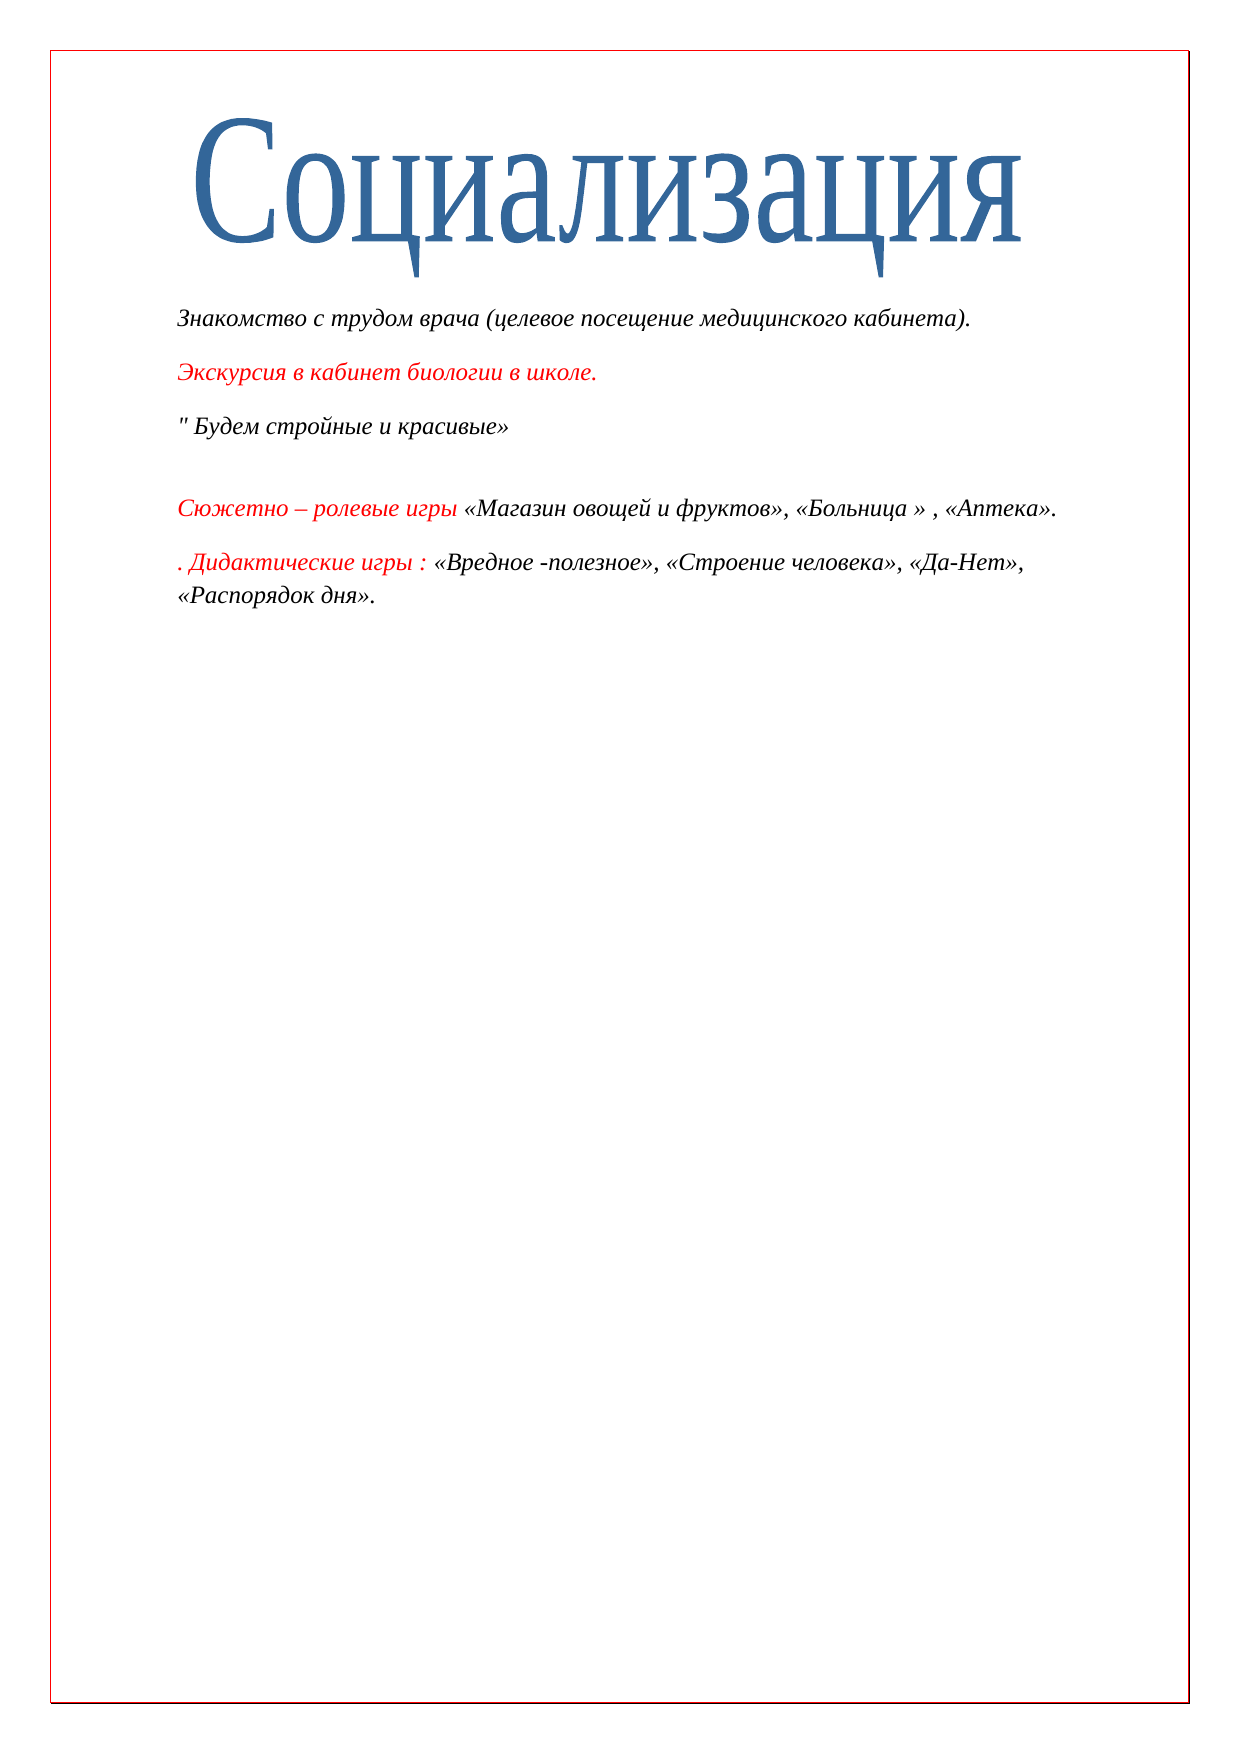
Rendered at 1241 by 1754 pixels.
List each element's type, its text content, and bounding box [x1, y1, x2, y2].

text Знакомство с трудом врача (целевое посещение медицинского кабинета). [177, 303, 1151, 332]
text . Дидактические игры : «Вредное -полезное», «Строение человека», «Да-Нет», «Распорядок дня». [177, 547, 1151, 609]
text Сюжетно – ролевые игры «Магазин овощей и фруктов», «Больница » , «Аптека». [177, 493, 1151, 522]
text Экскурсия в кабинет биологии в школе. [177, 357, 1151, 386]
text " Будем стройные и красивые» [177, 411, 1151, 439]
